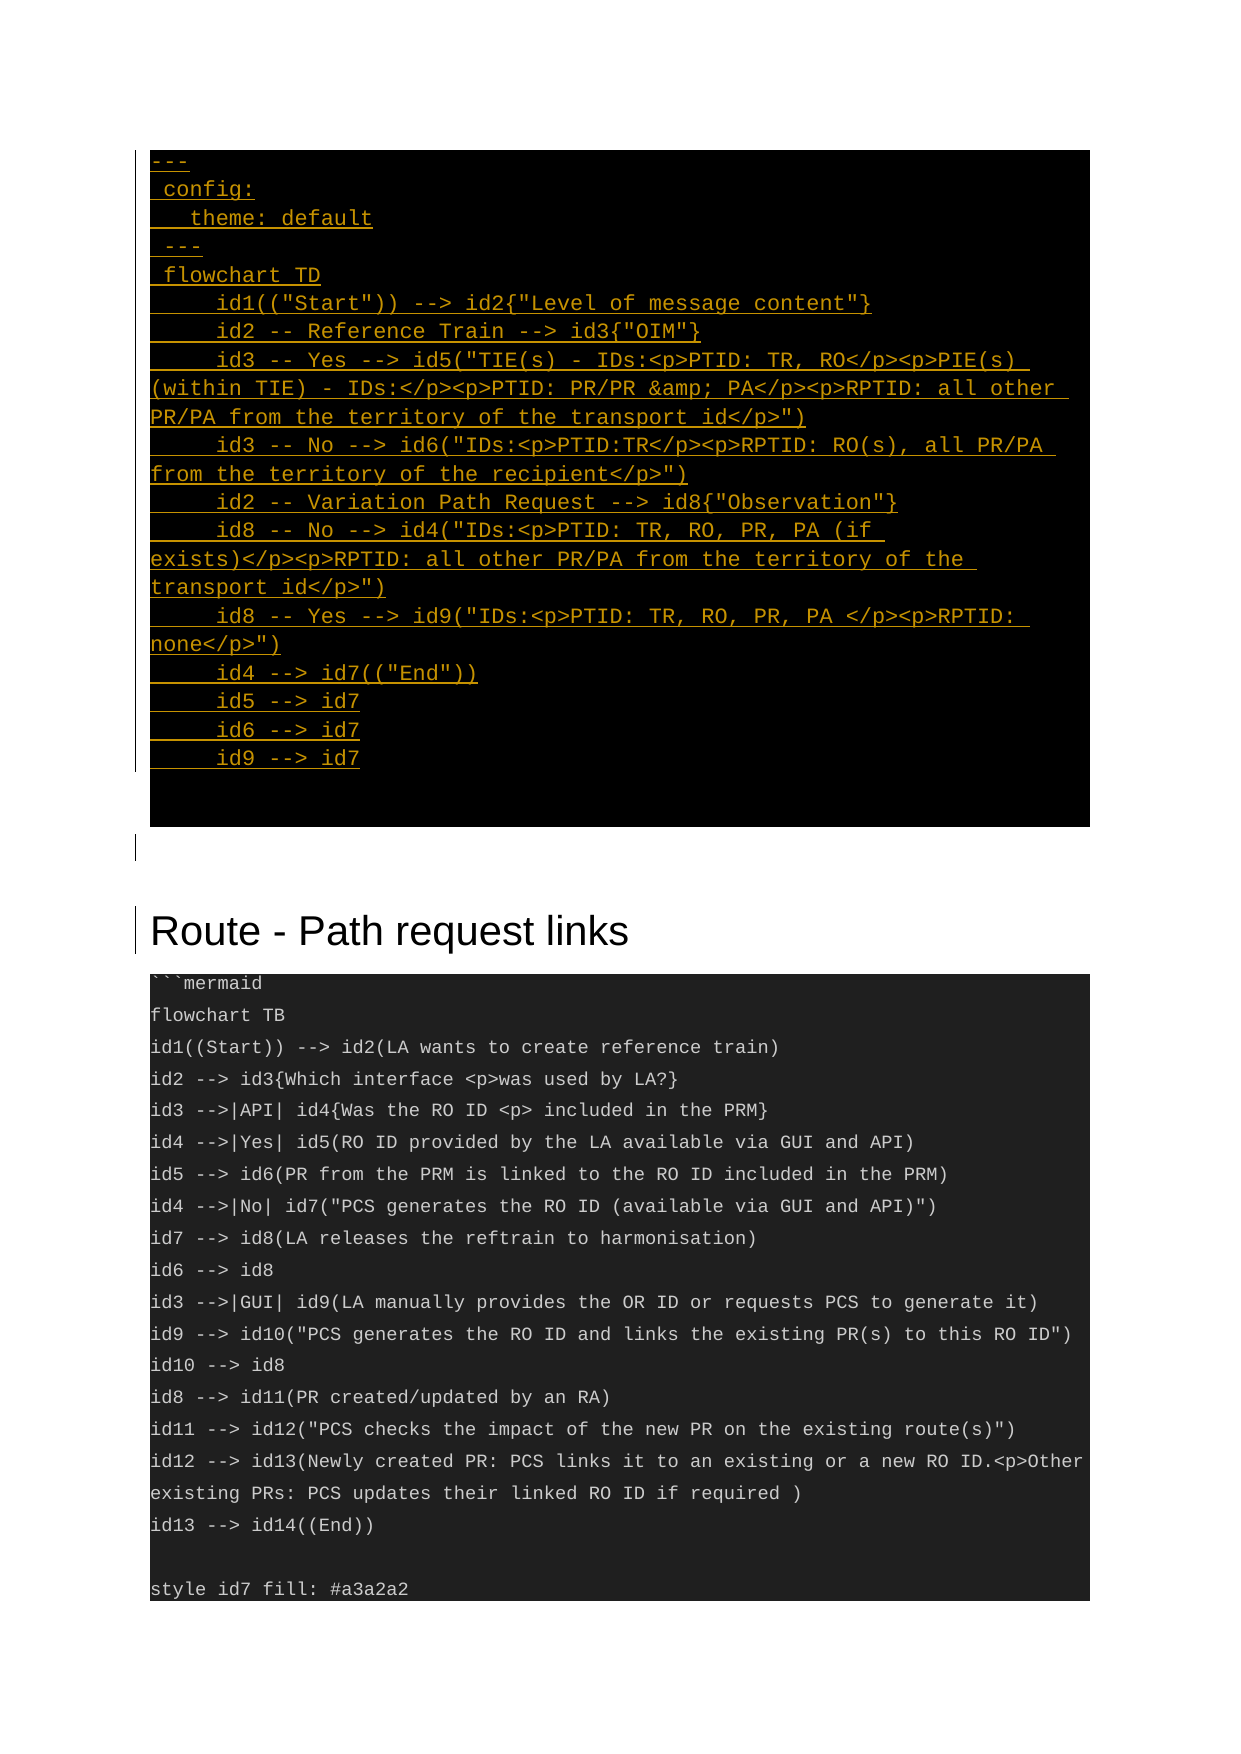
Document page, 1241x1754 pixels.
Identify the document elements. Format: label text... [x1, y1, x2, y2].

text style id7 fill: #a3a2a2 [150, 1579, 1090, 1601]
text id9 --> id10("PCS generates the RO ID and links the existing PR(s) to this RO ID") [150, 1324, 1090, 1346]
text id1((Start)) --> id2(LA wants to create reference train) [150, 1037, 1090, 1059]
text id6 --> id8 [150, 1261, 1090, 1282]
text id4 -->|Yes| id5(RO ID provided by the LA available via GUI and API) [150, 1133, 1090, 1154]
text id5 --> id6(PR from the PRM is linked to the RO ID included in the PRM) [150, 1165, 1090, 1186]
subtitle Route - Path request links [150, 906, 1090, 954]
text id8 --> id11(PR created/updated by an RA) [150, 1388, 1090, 1409]
text id4 -->|No| id7("PCS generates the RO ID (available via GUI and API)") [150, 1197, 1090, 1218]
text id10 --> id8 [150, 1356, 1090, 1377]
text flowchart TB [150, 1006, 1090, 1027]
text id3 -->|GUI| id9(LA manually provides the OR ID or requests PCS to generate it) [150, 1292, 1090, 1314]
text id13 --> id14((End)) [150, 1516, 1090, 1537]
text id2 --> id3{Which interface <p>was used by LA?} [150, 1069, 1090, 1091]
text id3 -->|API| id4{Was the RO ID <p> included in the PRM} [150, 1101, 1090, 1122]
text id12 --> id13(Newly created PR: PCS links it to an existing or a new RO ID.<p>Other existing PRs: PCS updates their linked RO ID if required ) [150, 1452, 1090, 1505]
text ```mermaid [150, 974, 1090, 995]
text id7 --> id8(LA releases the reftrain to harmonisation) [150, 1229, 1090, 1250]
text id11 --> id12("PCS checks the impact of the new PR on the existing route(s)") [150, 1420, 1090, 1441]
